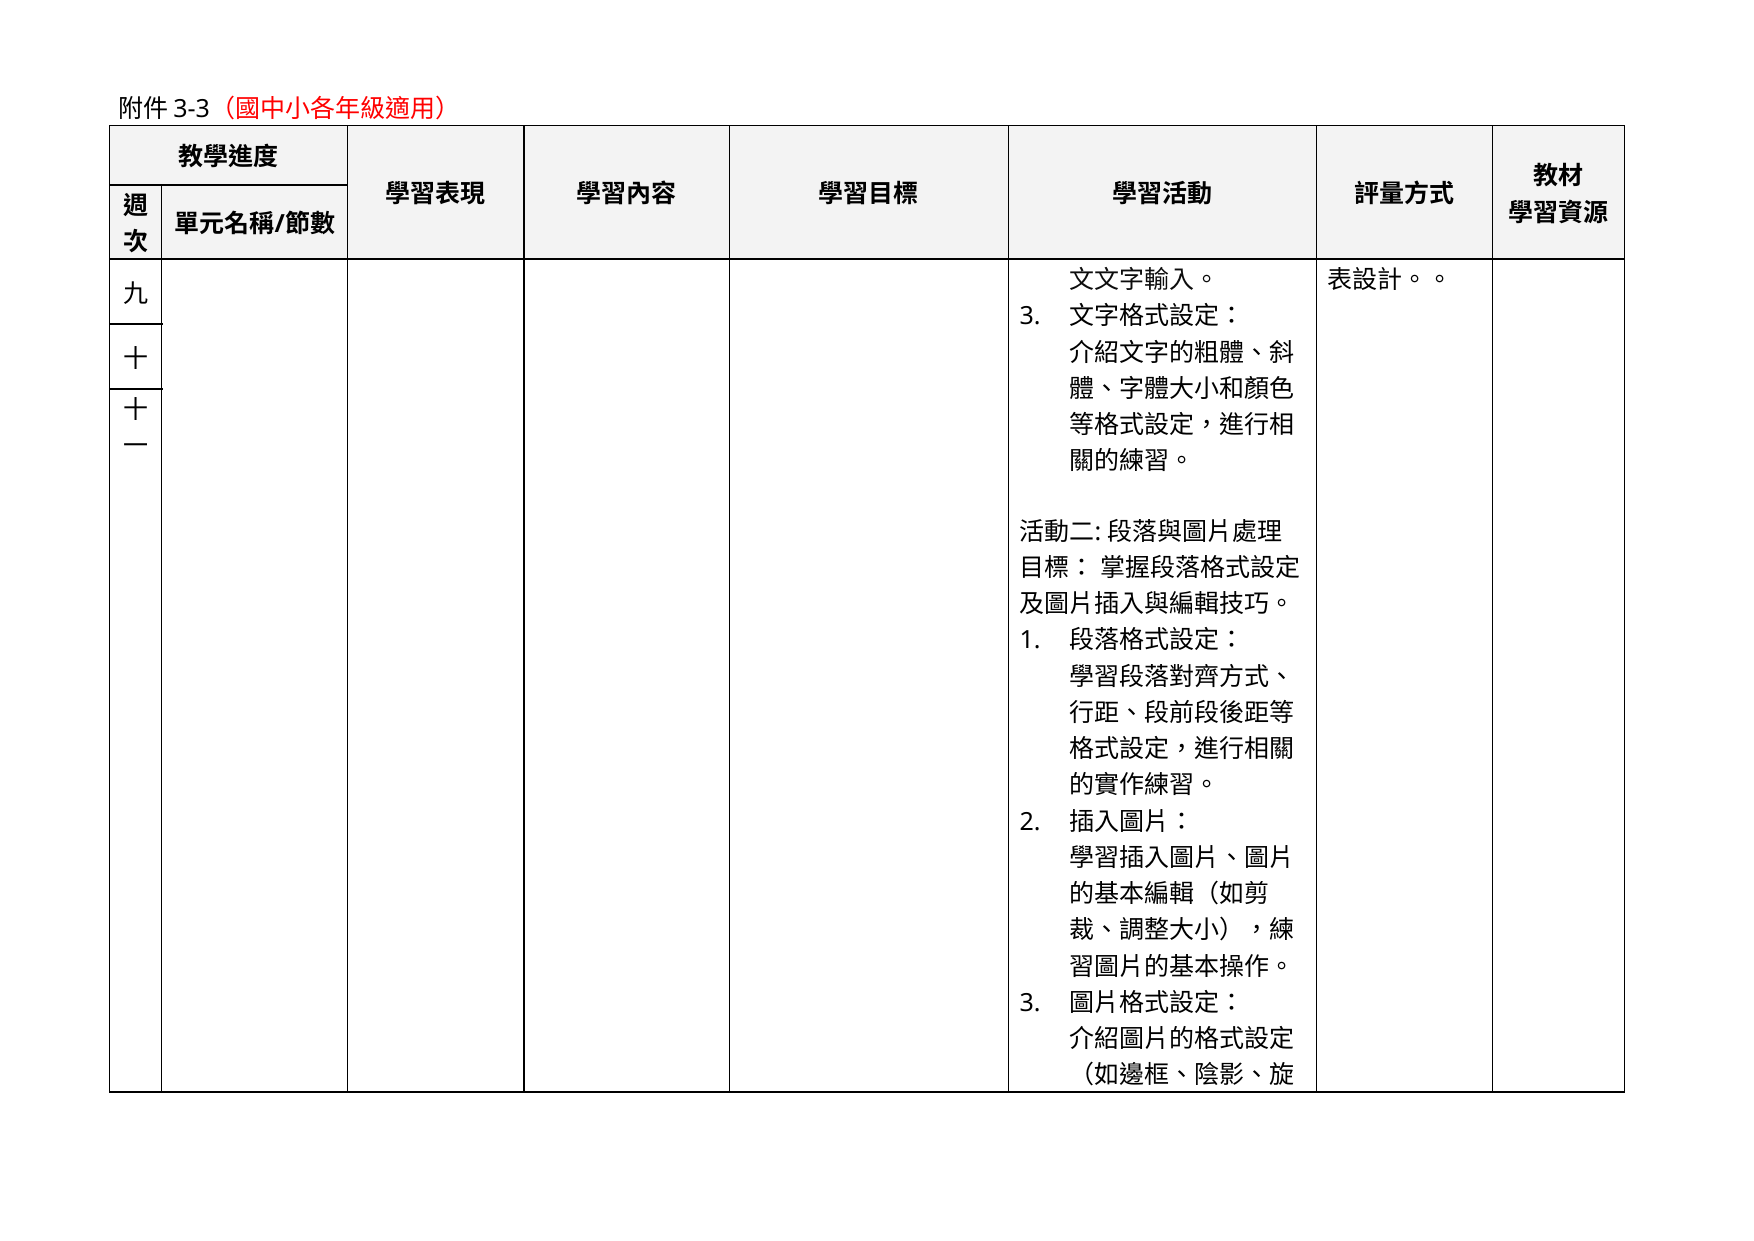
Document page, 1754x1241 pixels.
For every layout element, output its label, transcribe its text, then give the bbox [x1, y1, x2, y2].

table_cell 十 [110, 325, 161, 388]
table_header 學習活動 [1009, 126, 1316, 258]
table_cell 九 [110, 260, 161, 323]
table_header 教學進度 [110, 126, 347, 184]
table_cell 十一 [110, 390, 161, 1091]
table_header 學習目標 [730, 126, 1008, 258]
table_header 學習內容 [525, 126, 729, 258]
table_cell 週次 [110, 186, 161, 258]
table_cell 單元名稱/節數 [162, 186, 347, 258]
table_header 教材 學習資源 [1493, 126, 1624, 258]
table_header 評量方式 [1317, 126, 1492, 258]
table_header 學習表現 [348, 126, 523, 258]
